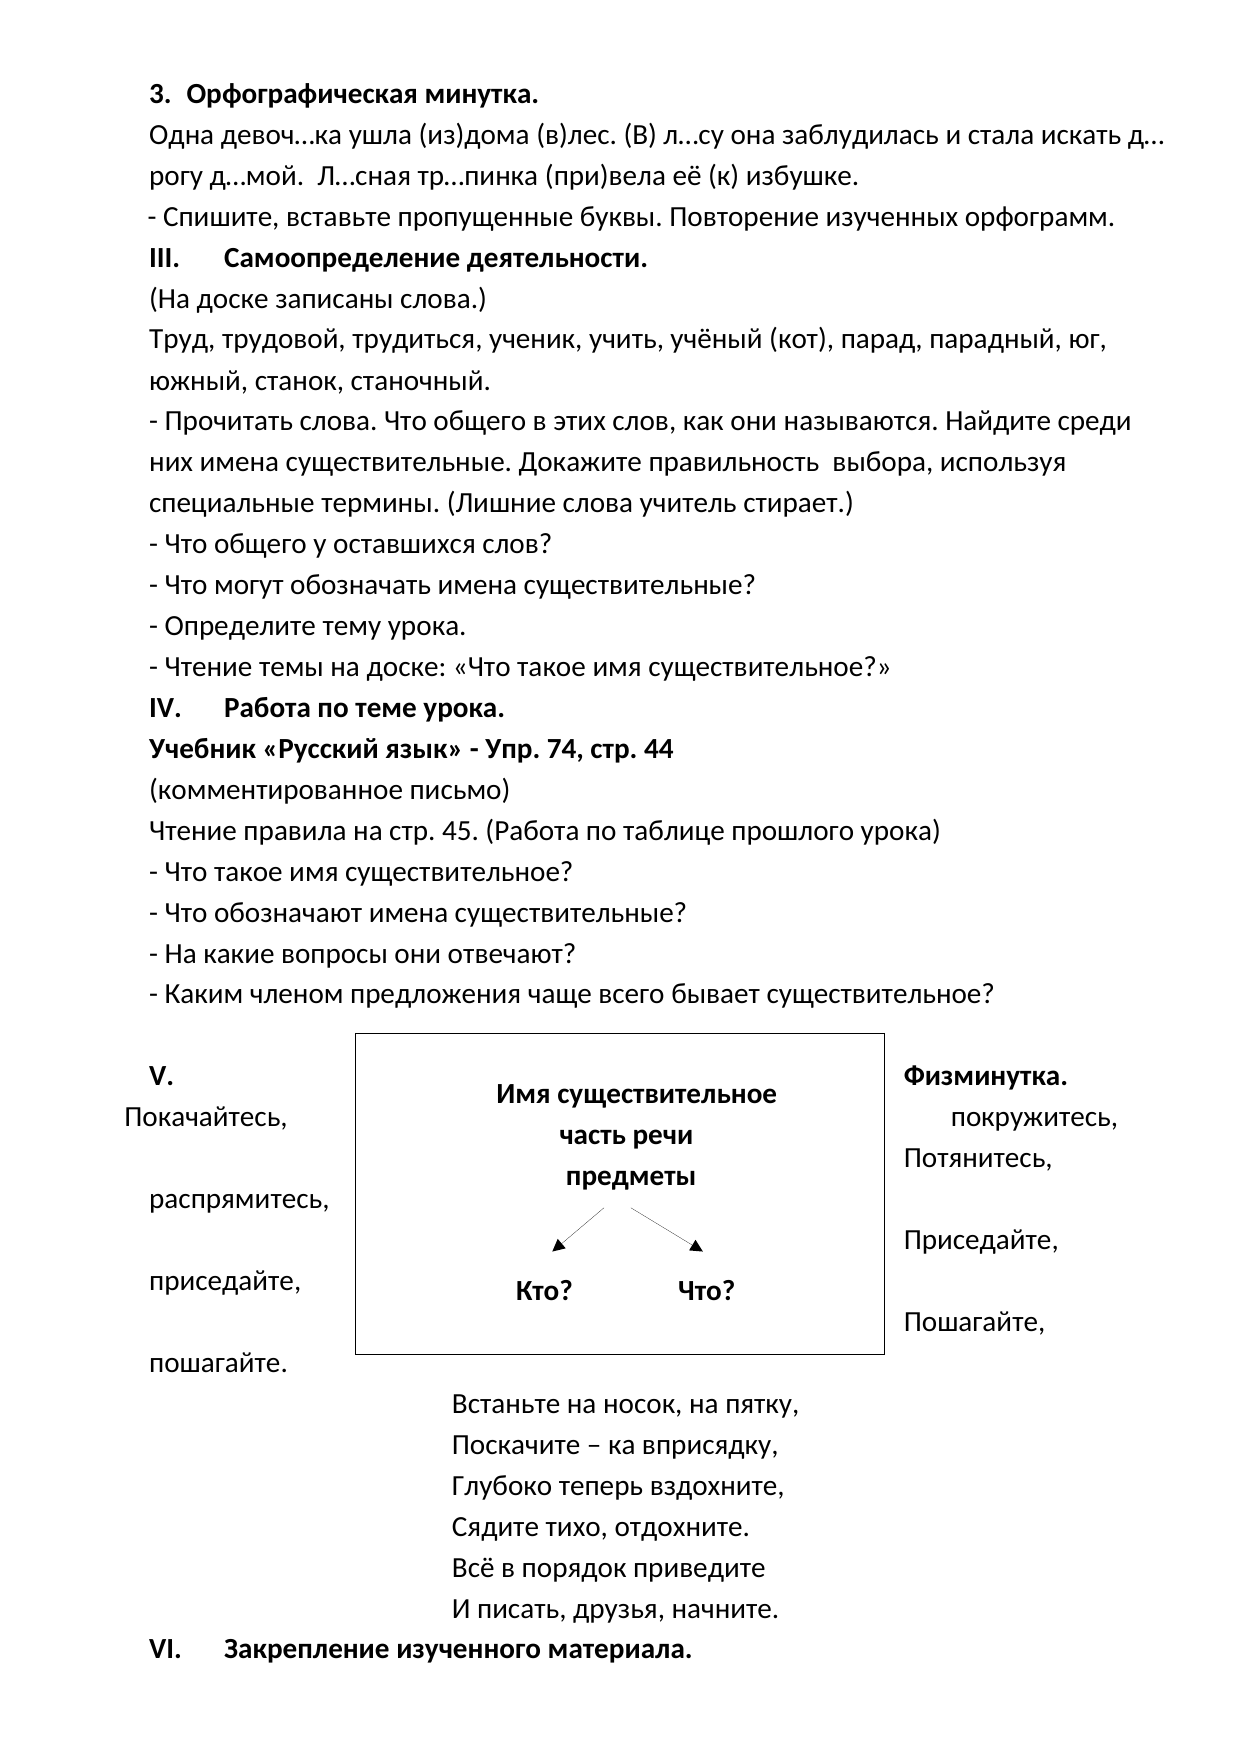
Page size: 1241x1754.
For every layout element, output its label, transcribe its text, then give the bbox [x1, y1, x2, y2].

table_header Имя существительное часть речи предметы Кто? Что? [356, 1034, 884, 1353]
text - Спишите, вставьте пропущенные буквы. Повторение изученных орфограмм. [75, 198, 1165, 233]
list Физминутка. [149, 1057, 355, 1093]
text Приседайте, приседайте, [149, 1221, 355, 1298]
list Закрепление изученного материала. [149, 1631, 1165, 1666]
text Пошагайте, пошагайте. [149, 1303, 1165, 1380]
text - Что общего у оставшихся слов? [149, 525, 1165, 561]
text Учебник «Русский язык» - Упр. 74, стр. 44 [149, 730, 1165, 766]
text - Что такое имя существительное? [149, 853, 1165, 888]
text Потянитесь, распрямитесь, [149, 1139, 355, 1216]
text - Определите тему урока. [149, 607, 1165, 643]
text - Прочитать слова. Что общего в этих слов, как они называются. Найдите среди них имена существительные. Докажите правильность выбора, используя специальные термины. (Лишние слова учитель стирает.) [149, 402, 1165, 520]
text Покачайтесь, покружитесь, [75, 1098, 355, 1134]
text Глубоко теперь вздохните, [149, 1467, 1165, 1502]
text Всё в порядок приведите [149, 1549, 1165, 1584]
text (комментированное письмо) [149, 771, 1165, 807]
text - На какие вопросы они отвечают? [149, 935, 1165, 970]
text - Чтение темы на доске: «Что такое имя существительное?» [149, 648, 1165, 684]
text Чтение правила на стр. 45. (Работа по таблице прошлого урока) [149, 812, 1165, 847]
text - Каким членом предложения чаще всего бывает существительное? [149, 976, 1165, 1011]
text И писать, друзья, начните. [149, 1590, 1165, 1625]
text Встаньте на носок, на пятку, [149, 1385, 1165, 1421]
text (На доске записаны слова.) [149, 280, 1165, 315]
text Поскачите – ка вприсядку, [149, 1426, 1165, 1462]
text - Что обозначают имена существительные? [149, 894, 1165, 929]
list Физминутка. [885, 1057, 1165, 1093]
text Сядите тихо, отдохните. [149, 1508, 1165, 1543]
list Работа по теме урока. [149, 689, 1165, 725]
text Приседайте, приседайте, [885, 1221, 1165, 1298]
list Орфографическая минутка. [149, 75, 1165, 111]
text Потянитесь, распрямитесь, [885, 1139, 1165, 1216]
text - Что могут обозначать имена существительные? [149, 566, 1165, 602]
text Покачайтесь, покружитесь, [885, 1098, 1165, 1134]
text Одна девоч…ка ушла (из)дома (в)лес. (В) л…су она заблудилась и стала искать д…рогу д…мой. Л…сная тр…пинка (при)вела её (к) избушке. [149, 116, 1165, 192]
list Самоопределение деятельности. [149, 239, 1165, 274]
text Труд, трудовой, трудиться, ученик, учить, учёный (кот), парад, парадный, юг, южный, станок, станочный. [149, 321, 1165, 397]
